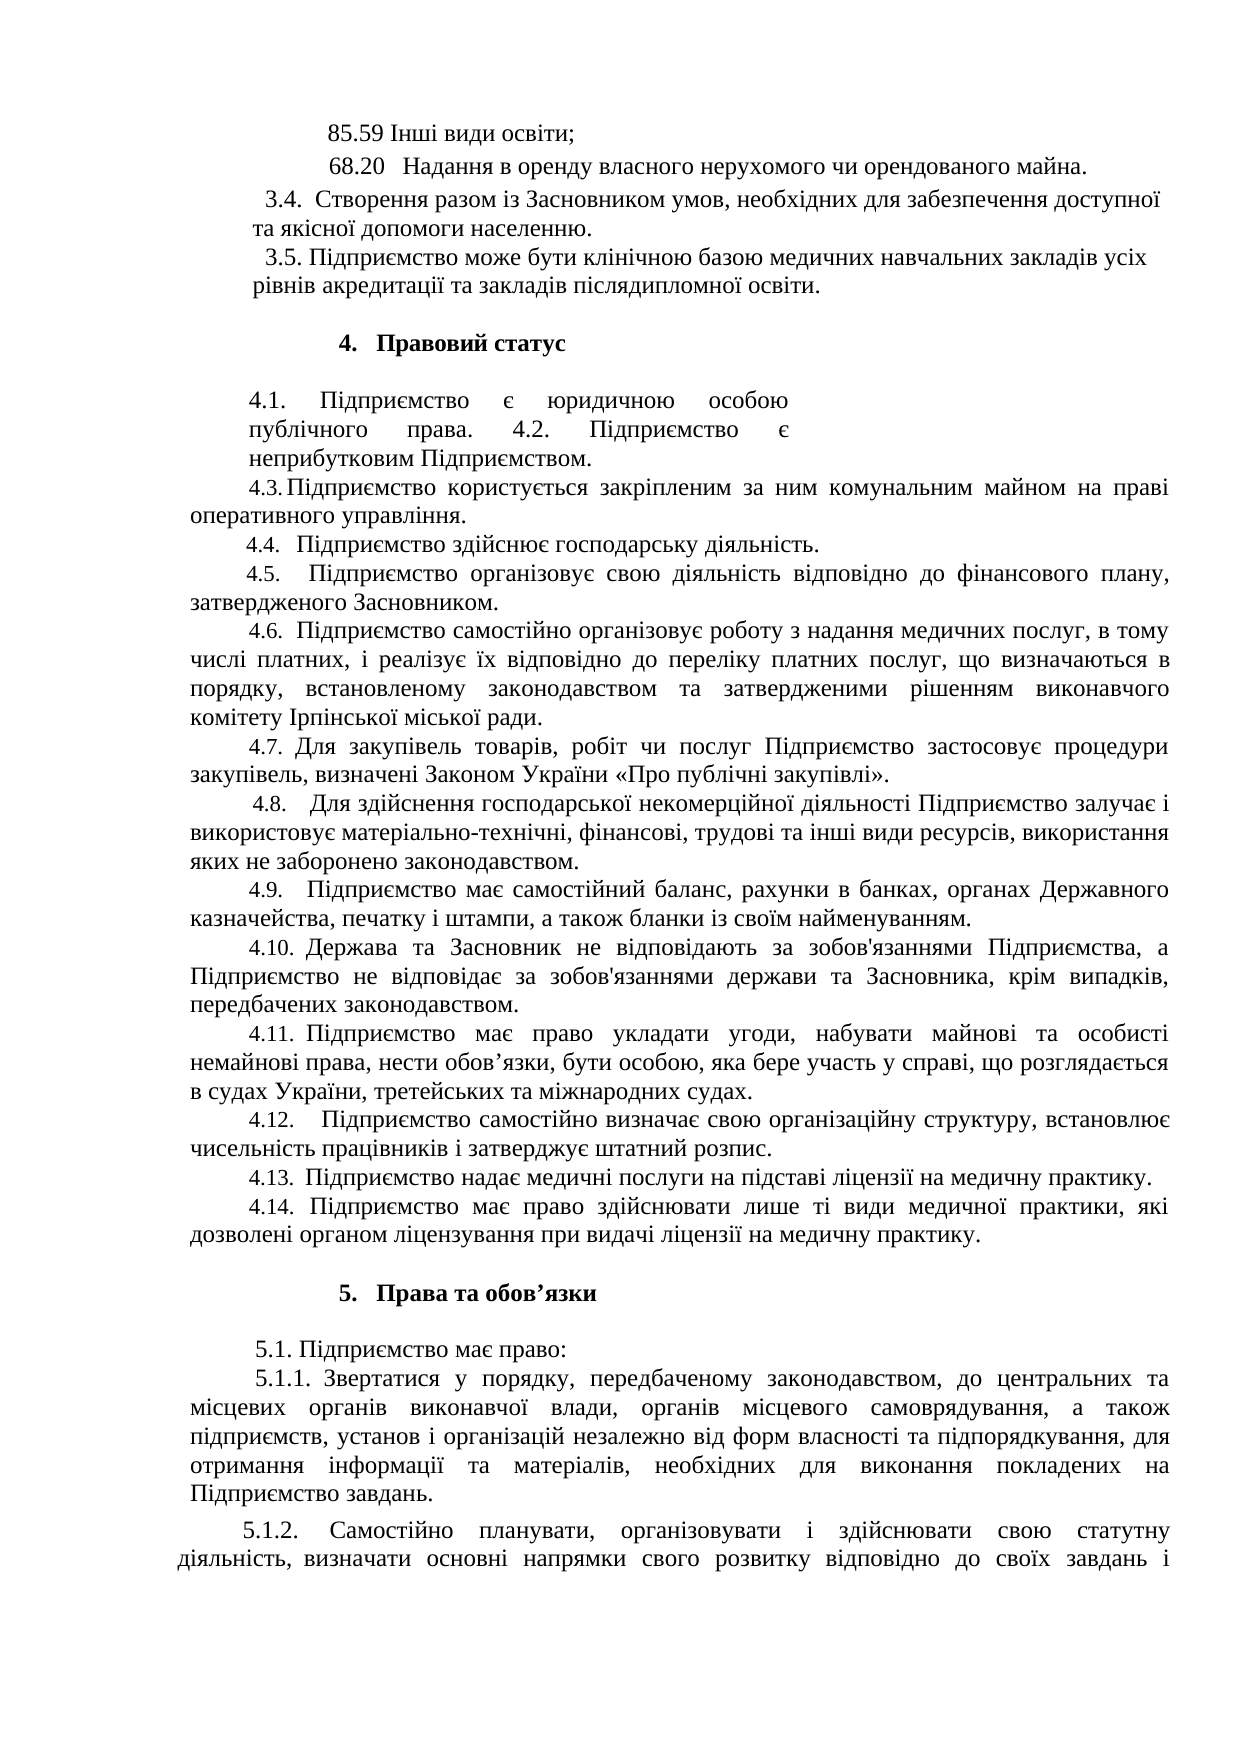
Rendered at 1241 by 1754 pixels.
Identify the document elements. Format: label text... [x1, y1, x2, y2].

list Підприємство організовує свою діяльність відповідно до фінансового плану, затвердженого Засновником. [190, 558, 1170, 616]
list Держава та Засновник не відповідають за зобов'язаннями Підприємства, а Підприємство не відповідає за зобов'язаннями держави та Засновника, крім випадків, передбачених законодавством. [190, 932, 1169, 1018]
list Підприємство надає медичні послуги на підставі ліцензії на медичну практику. [248, 1162, 1181, 1191]
list Підприємство самостійно організовує роботу з надання медичних послуг, в тому числі платних, і реалізує їх відповідно до переліку платних послуг, що визначаються в порядку, встановленому законодавством та затвердженими рішенням виконавчого комітету Ірпінської міської ради. [190, 616, 1170, 731]
list Підприємство має право здійснювати лише ті види медичної практики, які дозволені органом ліцензування при видачі ліцензії на медичну практику. [190, 1191, 1169, 1248]
list Підприємство має право: [255, 1334, 1181, 1363]
list Підприємство має право укладати угоди, набувати майнові та особисті немайнові права, нести обов’язки, бути особою, яка бере участь у справі, що розглядається в судах України, третейських та міжнародних судах. [190, 1018, 1169, 1104]
text 3.5. Підприємство може бути клінічною базою медичних навчальних закладів усіх рівнів акредитації та закладів післядипломної освіти. [252, 242, 1169, 299]
list Підприємство має самостійний баланс, рахунки в банках, органах Державного казначейства, печатку і штампи, а також бланки із своїм найменуванням. [190, 874, 1169, 932]
list Підприємство користується закріпленим за ним комунальним майном на праві оперативного управління. [190, 472, 1169, 529]
list Для закупівель товарів, робіт чи послуг Підприємство застосовує процедури закупівель, визначені Законом України «Про публічні закупівлі». [190, 731, 1169, 788]
subtitle Права та обов’язки [338, 1278, 1181, 1306]
list Для здійснення господарської некомерційної діяльності Підприємство залучає і використовує матеріально-технічні, фінансові, трудові та інші види ресурсів, використання яких не заборонено законодавством. [190, 788, 1170, 874]
text 3.4. Створення разом із Засновником умов, необхідних для забезпечення доступної та якісної допомоги населенню. [252, 184, 1169, 242]
list 85.59 Інші види освіти; [327, 118, 1169, 147]
subtitle Правовий статус [338, 328, 1181, 357]
list Надання в оренду власного нерухомого чи орендованого майна. [328, 151, 1169, 180]
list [177, 1515, 1170, 1572]
list Звертатися у порядку, передбаченому законодавством, до центральних та місцевих органів виконавчої влади, органів місцевого самоврядування, а також підприємств, установ і організацій незалежно від форм власності та підпорядкування, для отримання інформації та матеріалів, необхідних для виконання покладених на Підприємство завдань. [190, 1363, 1170, 1507]
text 4.1. Підприємство є юридичною особою публічного права. 4.2. Підприємство є неприбутковим Підприємством. [249, 386, 789, 472]
list Підприємство самостійно визначає свою організаційну структуру, встановлює чисельність працівників і затверджує штатний розпис. [190, 1104, 1170, 1162]
list Підприємство здійснює господарську діяльність. [246, 529, 1181, 558]
